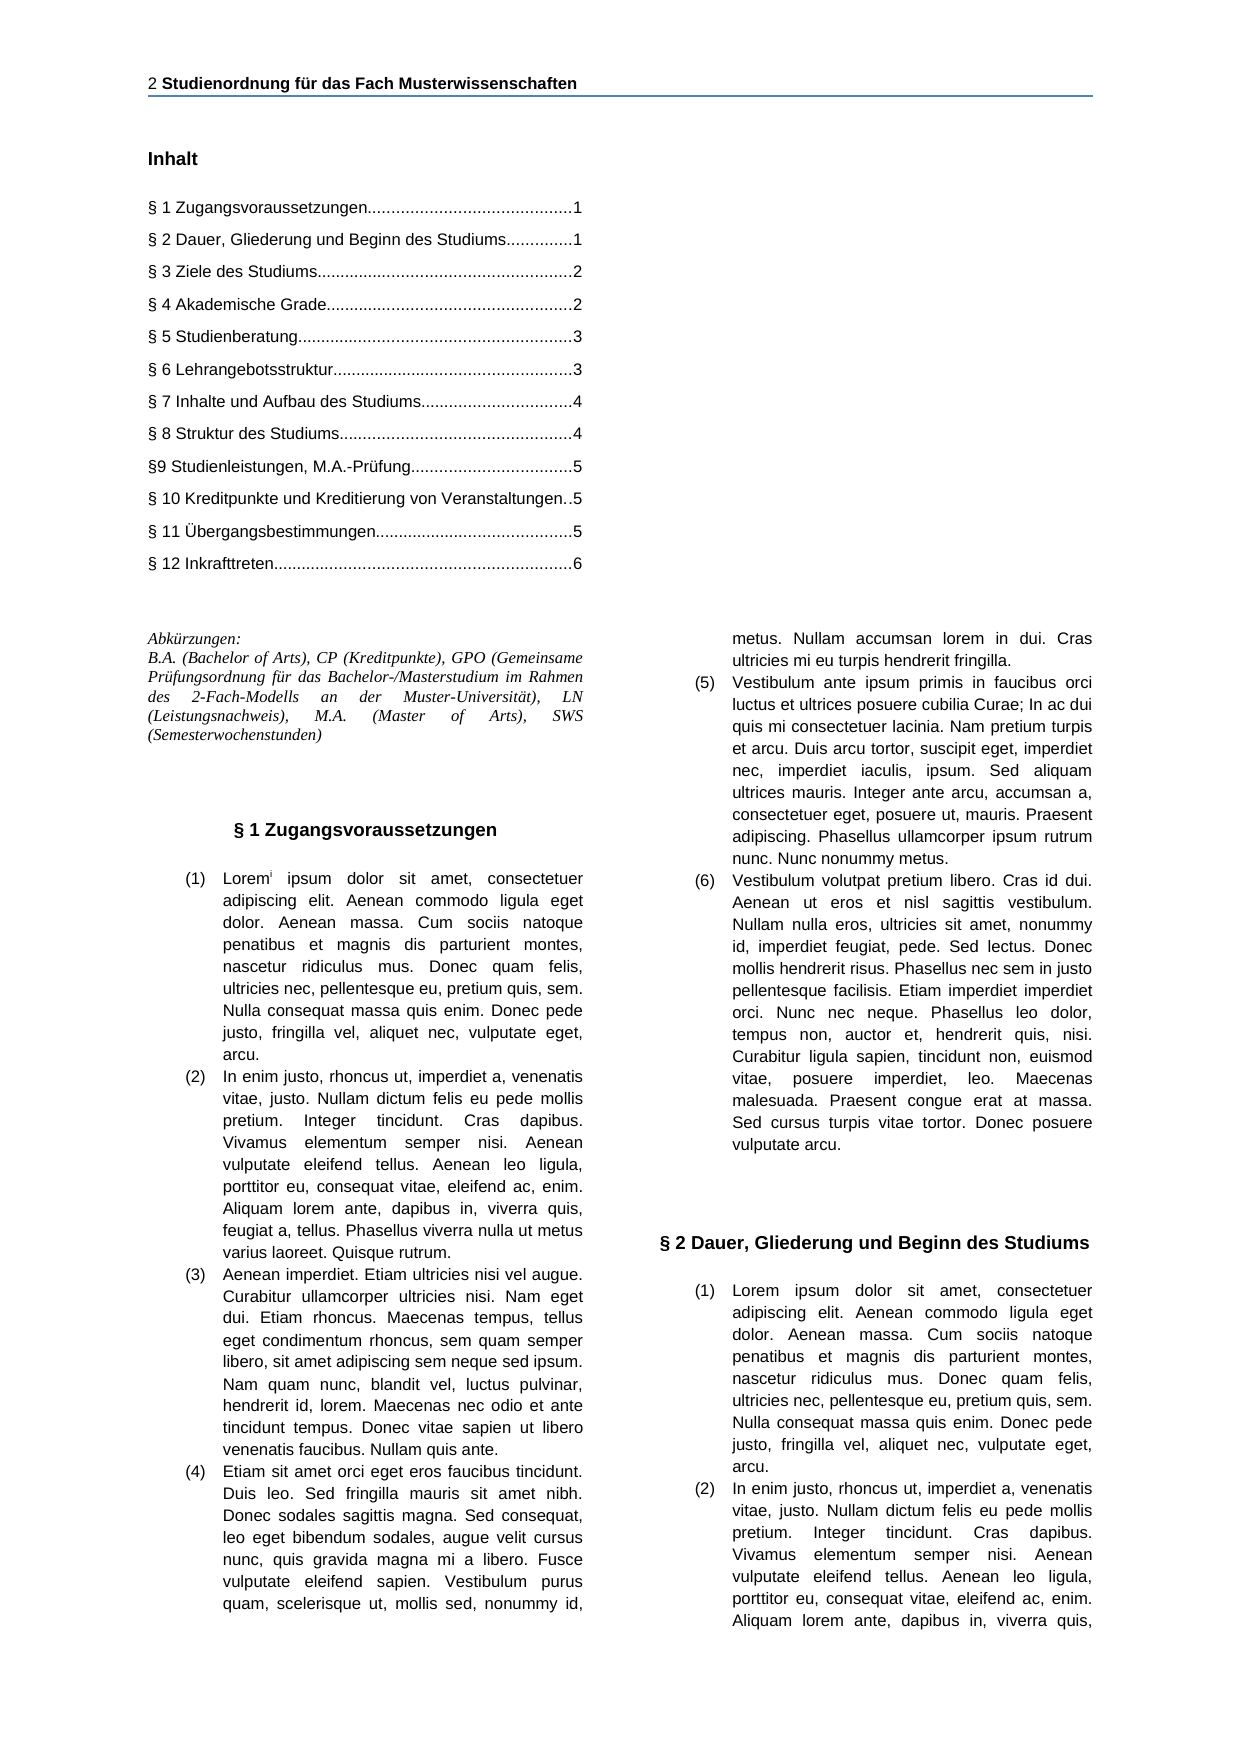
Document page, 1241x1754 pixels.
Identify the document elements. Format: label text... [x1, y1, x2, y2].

list Vestibulum ante ipsum primis in faucibus orci luctus et ultrices posuere cubilia Curae; In ac dui quis mi consectetuer lacinia. Nam pretium turpis et arcu. Duis arcu tortor, suscipit eget, imperdiet nec, imperdiet iaculis, ipsum. Sed aliquam ultrices mauris. Integer ante arcu, accumsan a, consectetuer eget, posuere ut, mauris. Praesent adipiscing. Phasellus ullamcorper ipsum rutrum nunc. Nunc nonummy metus. [694, 673, 1093, 868]
subtitle § 1 Zugangsvoraussetzungen [148, 819, 583, 841]
text Abkürzungen: [148, 629, 583, 648]
list Lorem ipsum dolor sit amet, consectetuer adipiscing elit. Aenean commodo ligula eget dolor. Aenean massa. Cum sociis natoque penatibus et magnis dis parturient montes, nascetur ridiculus mus. Donec quam felis, ultricies nec, pellentesque eu, pretium quis, sem. Nulla consequat massa quis enim. Donec pede justo, fringilla vel, aliquet nec, vulputate eget, arcu. [185, 869, 583, 1064]
list Lorem ipsum dolor sit amet, consectetuer adipiscing elit. Aenean commodo ligula eget dolor. Aenean massa. Cum sociis natoque penatibus et magnis dis parturient montes, nascetur ridiculus mus. Donec quam felis, ultricies nec, pellentesque eu, pretium quis, sem. Nulla consequat massa quis enim. Donec pede justo, fringilla vel, aliquet nec, vulputate eget, arcu. [694, 1281, 1093, 1476]
text B.A. (Bachelor of Arts), CP (Kreditpunkte), GPO (Gemeinsame Prüfungsordnung für das Bachelor-/Masterstudium im Rahmen des 2-Fach-Modells an der Muster-Universität), LN (Leistungsnachweis), M.A. (Master of Arts), SWS (Semesterwochenstunden) [148, 648, 583, 744]
list Vestibulum volutpat pretium libero. Cras id dui. Aenean ut eros et nisl sagittis vestibulum. Nullam nulla eros, ultricies sit amet, nonummy id, imperdiet feugiat, pede. Sed lectus. Donec mollis hendrerit risus. Phasellus nec sem in justo pellentesque facilisis. Etiam imperdiet imperdiet orci. Nunc nec neque. Phasellus leo dolor, tempus non, auctor et, hendrerit quis, nisi. Curabitur ligula sapien, tincidunt non, euismod vitae, posuere imperdiet, leo. Maecenas malesuada. Praesent congue erat at massa. Sed cursus turpis vitae tortor. Donec posuere vulputate arcu. [694, 871, 1093, 1154]
subtitle § 2 Dauer, Gliederung und Beginn des Studiums [657, 1231, 1093, 1253]
